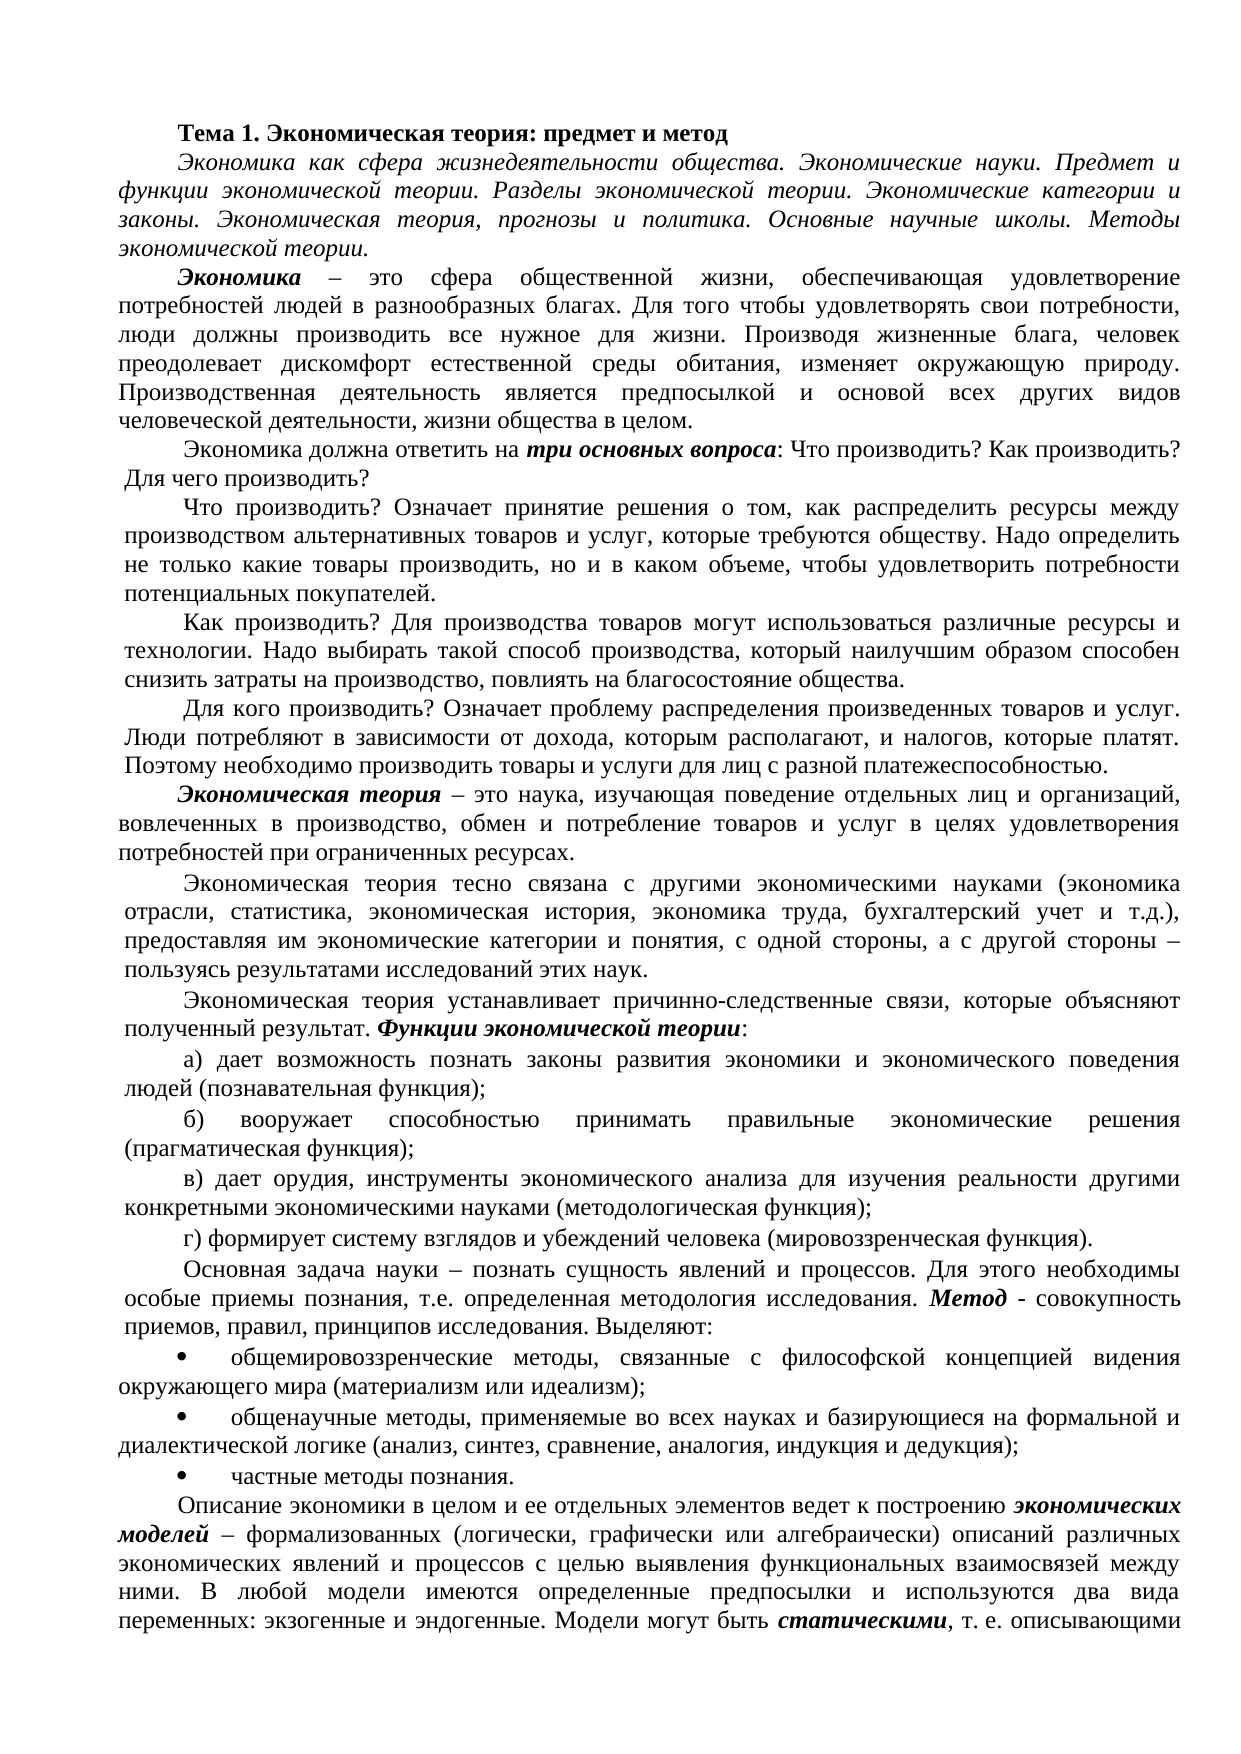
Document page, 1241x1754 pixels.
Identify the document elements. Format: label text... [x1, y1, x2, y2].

text в) дает орудия, инструменты экономического анализа для изучения реальности другими конкретными экономическими науками (методологическая функция); [124, 1163, 1181, 1221]
text Экономика как сфера жизнедеятельности общества. Экономические науки. Предмет и функции экономической теории. Разделы экономической теории. Экономические категории и законы. Экономическая теория, прогнозы и политика. Основные научные школы. Методы экономической теории. [118, 147, 1181, 262]
text Тема 1. Экономическая теория: предмет и метод [118, 118, 1181, 147]
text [118, 1490, 1181, 1634]
list общенаучные методы, применяемые во всех науках и базирующиеся на формальной и диалектической логике (анализ, синтез, сравнение, аналогия, индукция и дедукция); [118, 1402, 1181, 1459]
list общемировоззренческие методы, связанные с философской концепцией видения окружающего мира (материализм или идеализм); [118, 1342, 1181, 1400]
text а) дает возможность познать законы развития экономики и экономического поведения людей (познавательная функция); [124, 1044, 1181, 1102]
text Для кого производить? Означает проблему распределения произведенных товаров и услуг. Люди потребляют в зависимости от дохода, которым располагают, и налогов, которые платят. Поэтому необходимо производить товары и услуги для лиц с разной платежеспособностью. [124, 693, 1181, 779]
list частные методы познания. [118, 1461, 1181, 1490]
text Экономическая теория тесно связана с другими экономическими науками (экономика отрасли, статистика, экономическая история, экономика труда, бухгалтерский учет и т.д.), предоставляя им экономические категории и понятия, с одной стороны, а с другой стороны – пользуясь результатами исследований этих наук. [124, 868, 1181, 983]
text Экономическая теория – это наука, изучающая поведение отдельных лиц и организаций, вовлеченных в производство, обмен и потребление товаров и услуг в целях удовлетворения потребностей при ограниченных ресурсах. [118, 779, 1181, 866]
text Как производить? Для производства товаров могут использоваться различные ресурсы и технологии. Надо выбирать такой способ производства, который наилучшим образом способен снизить затраты на производство, повлиять на благосостояние общества. [124, 607, 1181, 693]
text б) вооружает способностью принимать правильные экономические решения (прагматическая функция); [124, 1104, 1181, 1161]
text Экономика должна ответить на три основных вопроса: Что производить? Как производить? Для чего производить? [124, 434, 1181, 492]
text Основная задача науки – познать сущность явлений и процессов. Для этого необходимы особые приемы познания, т.е. определенная методология исследования. Метод - совокупность приемов, правил, принципов исследования. Выделяют: [124, 1254, 1181, 1340]
text Что производить? Означает принятие решения о том, как распределить ресурсы между производством альтернативных товаров и услуг, которые требуются обществу. Надо определить не только какие товары производить, но и в каком объеме, чтобы удовлетворить потребности потенциальных покупателей. [124, 492, 1181, 607]
text Экономика – это сфера общественной жизни, обеспечивающая удовлетворение потребностей людей в разнообразных благах. Для того чтобы удовлетворять свои потребности, люди должны производить все нужное для жизни. Производя жизненные блага, человек преодолевает дискомфорт естественной среды обитания, изменяет окружающую природу. Производственная деятельность является предпосылкой и основой всех других видов человеческой деятельности, жизни общества в целом. [118, 262, 1181, 434]
text г) формирует систему взглядов и убеждений человека (мировоззренческая функция). [124, 1223, 1181, 1252]
text Экономическая теория устанавливает причинно-следственные связи, которые объясняют полученный результат. Функции экономической теории: [124, 985, 1181, 1042]
